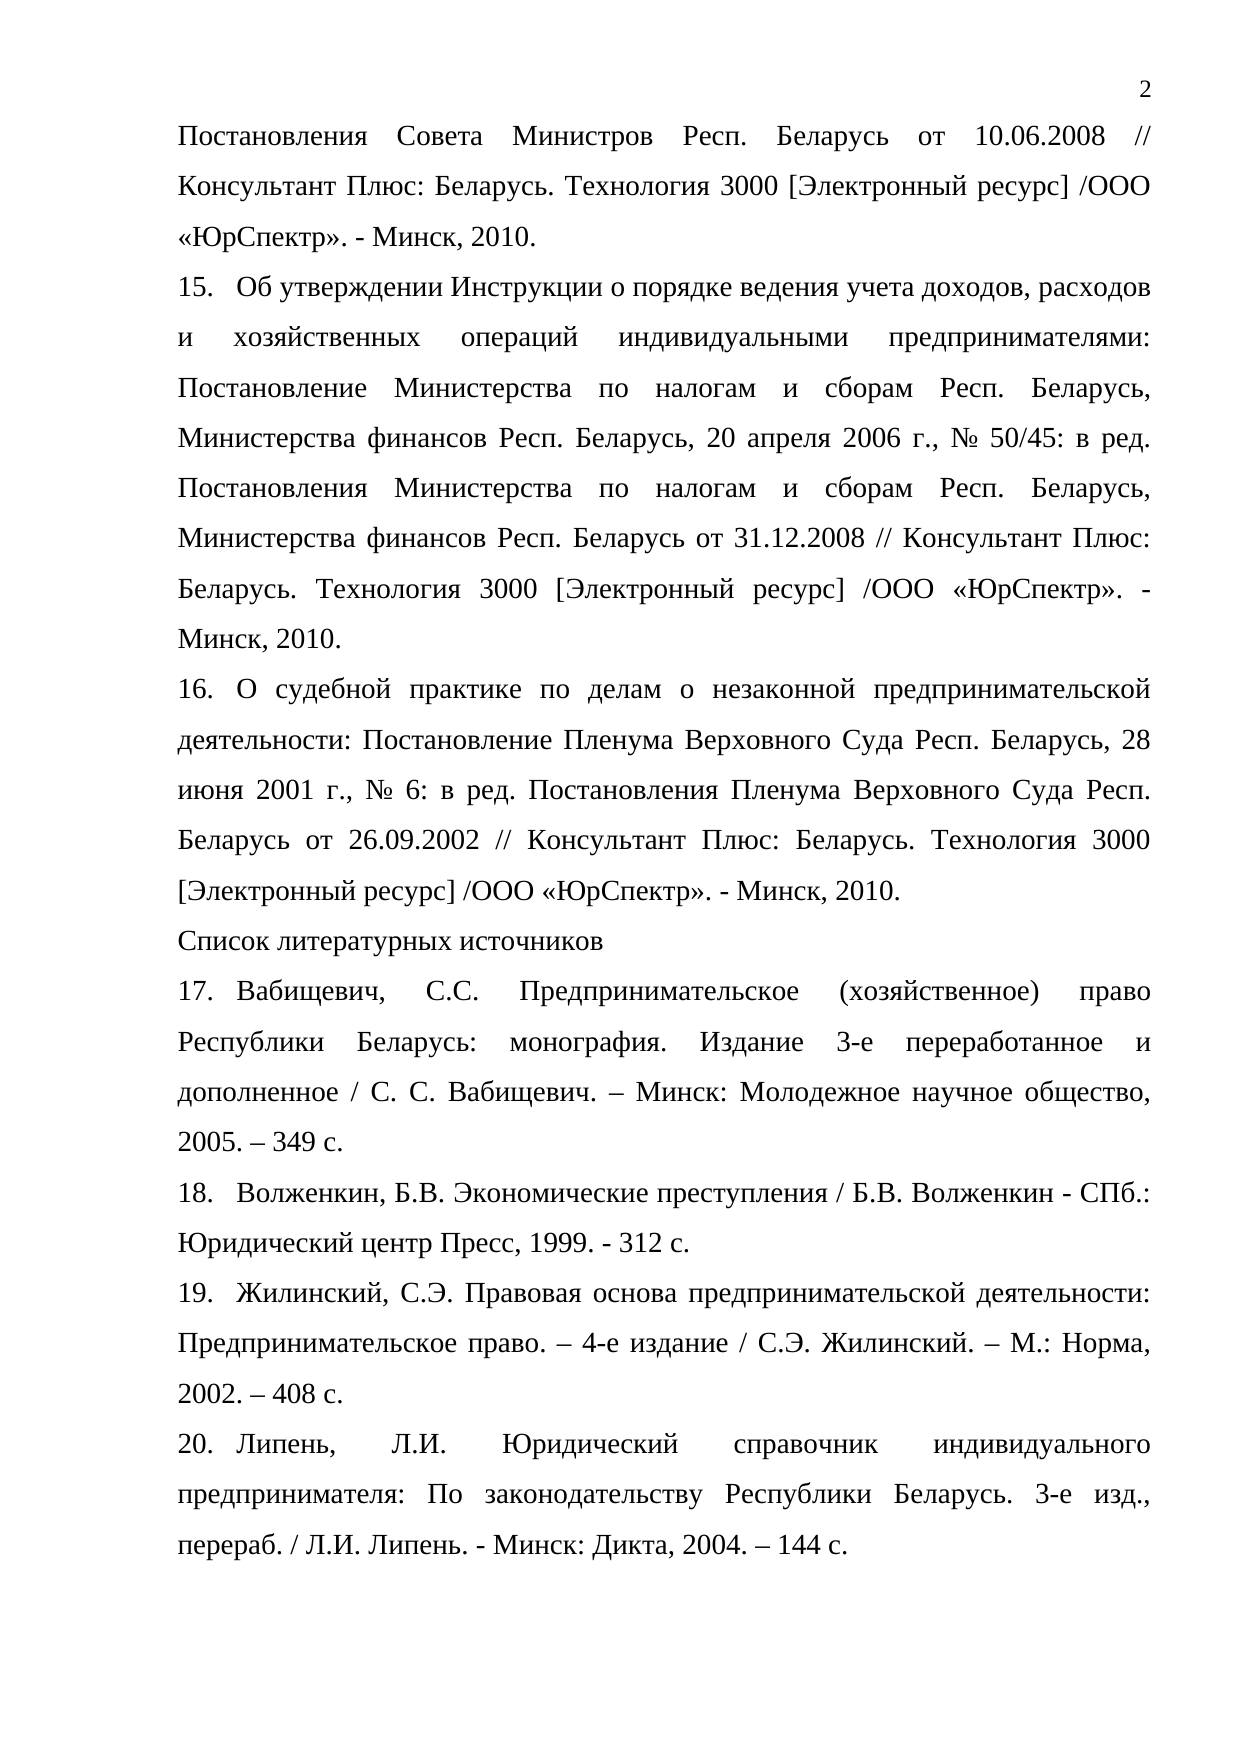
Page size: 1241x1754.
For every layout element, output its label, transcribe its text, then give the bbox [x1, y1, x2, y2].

text Список литературных источников [177, 923, 1152, 957]
list Об утверждении Инструкции о порядке ведения учета доходов, расходов и хозяйственных операций индивидуальными предпринимателями: Постановление Министерства по налогам и сборам Респ. Беларусь, Министерства финансов Респ. Беларусь, 20 апреля 2006 г., № 50/45: в ред. Постановления Министерства по налогам и сборам Респ. Беларусь, Министерства финансов Респ. Беларусь от 31.12.2008 // Консультант Плюс: Беларусь. Технология 3000 [Электронный ресурс] /ООО «ЮрСпектр». - Минск, 2010. [177, 269, 1152, 655]
list Липень, Л.И. Юридический справочник индивидуального предпринимателя: По законодательству Республики Беларусь. 3-е изд., перераб. / Л.И. Липень. - Минск: Дикта, 2004. – 144 с. [177, 1426, 1152, 1560]
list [177, 118, 1152, 252]
list Жилинский, С.Э. Правовая основа предпринимательской деятельности: Предпринимательское право. – 4-е издание / С.Э. Жилинский. – М.: Норма, 2002. – 408 с. [177, 1275, 1152, 1409]
list О судебной практике по делам о незаконной предпринимательской деятельности: Постановление Пленума Верховного Суда Респ. Беларусь, 28 июня 2001 г., № 6: в ред. Постановления Пленума Верховного Суда Респ. Беларусь от 26.09.2002 // Консультант Плюс: Беларусь. Технология 3000 [Электронный ресурс] /ООО «ЮрСпектр». - Минск, 2010. [177, 672, 1152, 906]
list Вабищевич, С.С. Предпринимательское (хозяйственное) право Республики Беларусь: монография. Издание 3-е переработанное и дополненное / С. С. Вабищевич. – Минск: Молодежное научное общество, 2005. – 349 с. [177, 973, 1152, 1158]
list Волженкин, Б.В. Экономические преступления / Б.В. Волженкин - СПб.: Юридический центр Пресс, 1999. - 312 с. [177, 1175, 1152, 1258]
